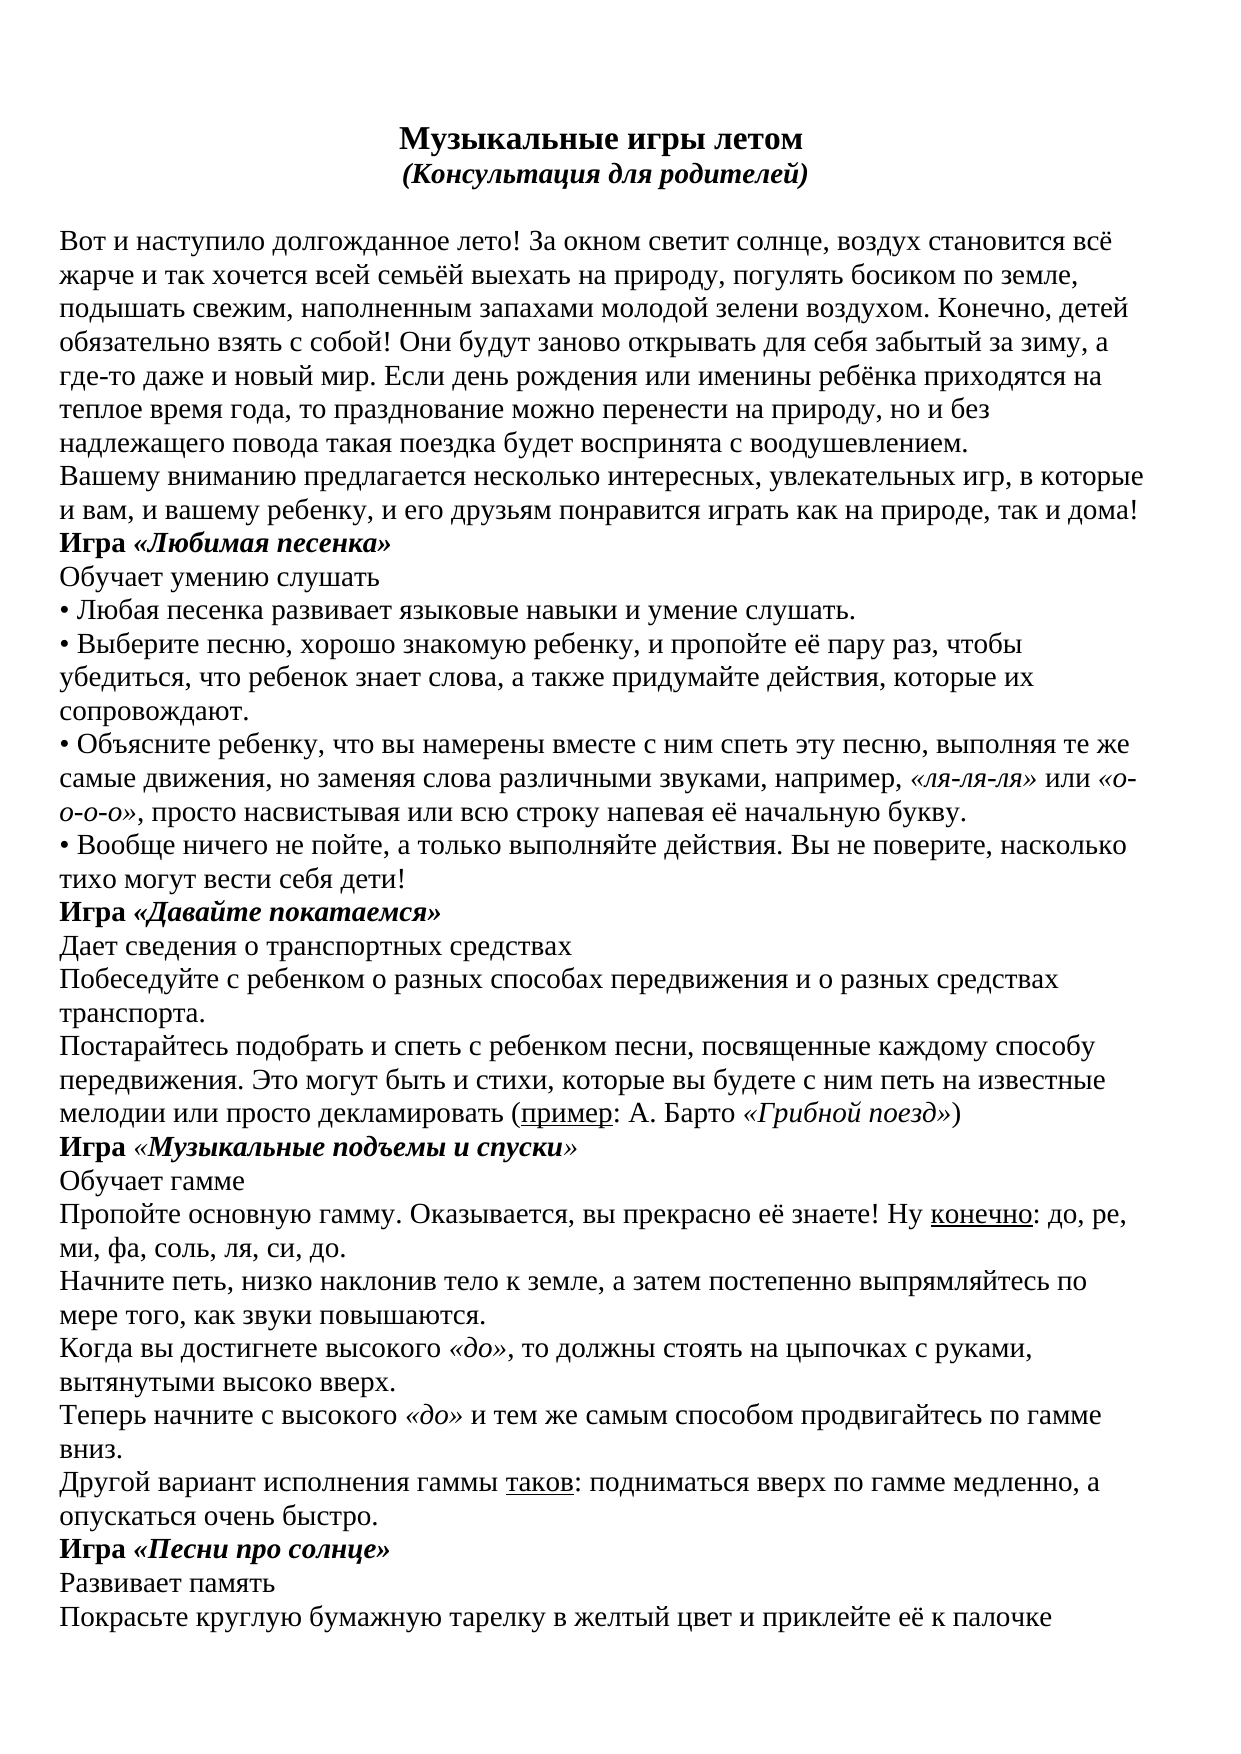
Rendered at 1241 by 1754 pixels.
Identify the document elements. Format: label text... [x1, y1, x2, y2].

text • Объясните ребенку, что вы намерены вместе с ним спеть эту песню, выполняя те же самые движения, но заменяя слова различными звуками, например, «ля-ля-ля» или «о-о-о-о», просто насвистывая или всю строку напевая её начальную букву. [59, 727, 1152, 827]
text Дает сведения о транспортных средствах [59, 928, 1152, 961]
text Покрасьте круглую бумажную тарелку в желтый цвет и приклейте её к палочке [59, 1599, 1152, 1632]
text Музыкальные игры летом [59, 118, 1152, 156]
text Побеседуйте с ребенком о разных способах передвижения и о разных средствах транспорта. [59, 961, 1152, 1028]
text Игра «Любимая песенка» [59, 525, 1152, 559]
text Пропойте основную гамму. Оказывается, вы прекрасно её знаете! Ну конечно: до, ре, ми, фа, соль, ля, си, до. [59, 1196, 1152, 1263]
text Вот и наступило долгожданное лето! За окном светит солнце, воздух становится всё жарче и так хочется всей семьёй выехать на природу, погулять босиком по земле, подышать свежим, наполненным запахами молодой зелени воздухом. Конечно, детей обязательно взять с собой! Они будут заново открывать для себя забытый за зиму, а где-то даже и новый мир. Если день рождения или именины ребёнка приходятся на теплое время года, то празднование можно перенести на природу, но и без надлежащего повода такая поездка будет воспринята с воодушевлением. [59, 223, 1152, 458]
text Начните петь, низко наклонив тело к земле, а затем постепенно выпрямляйтесь по мере того, как звуки повышаются. [59, 1263, 1152, 1330]
text Другой вариант исполнения гаммы таков: подниматься вверх по гамме медленно, а опускаться очень быстро. [59, 1464, 1152, 1532]
text • Вообще ничего не пойте, а только выполняйте действия. Вы не поверите, насколько тихо могут вести себя дети! [59, 827, 1152, 894]
text Обучает умению слушать [59, 559, 1152, 592]
text Когда вы достигнете высокого «до», то должны стоять на цыпочках с руками, вытянутыми высоко вверх. [59, 1330, 1152, 1397]
text • Выберите песню, хорошо знакомую ребенку, и пропойте её пару раз, чтобы убедиться, что ребенок знает слова, а также придумайте действия, которые их сопровождают. [59, 626, 1152, 727]
text Игра «Давайте покатаемся» [59, 894, 1152, 928]
text Игра «Песни про солнце» [59, 1532, 1152, 1565]
text (Консультация для родителей) [59, 156, 1152, 190]
text Развивает память [59, 1565, 1152, 1599]
text Игра «Музыкальные подъемы и спуски» [59, 1129, 1152, 1163]
text Теперь начните с высокого «до» и тем же самым способом продвигайтесь по гамме вниз. [59, 1397, 1152, 1464]
text Обучает гамме [59, 1163, 1152, 1196]
text • Любая песенка развивает языковые навыки и умение слушать. [59, 592, 1152, 626]
text Постарайтесь подобрать и спеть с ребенком песни, посвященные каждому способу передвижения. Это могут быть и стихи, которые вы будете с ним петь на известные мелодии или просто декламировать (пример: А. Барто «Грибной поезд») [59, 1028, 1152, 1129]
text Вашему вниманию предлагается несколько интересных, увлекательных игр, в которые и вам, и вашему ребенку, и его друзьям понравится играть как на природе, так и дома! [59, 458, 1152, 525]
